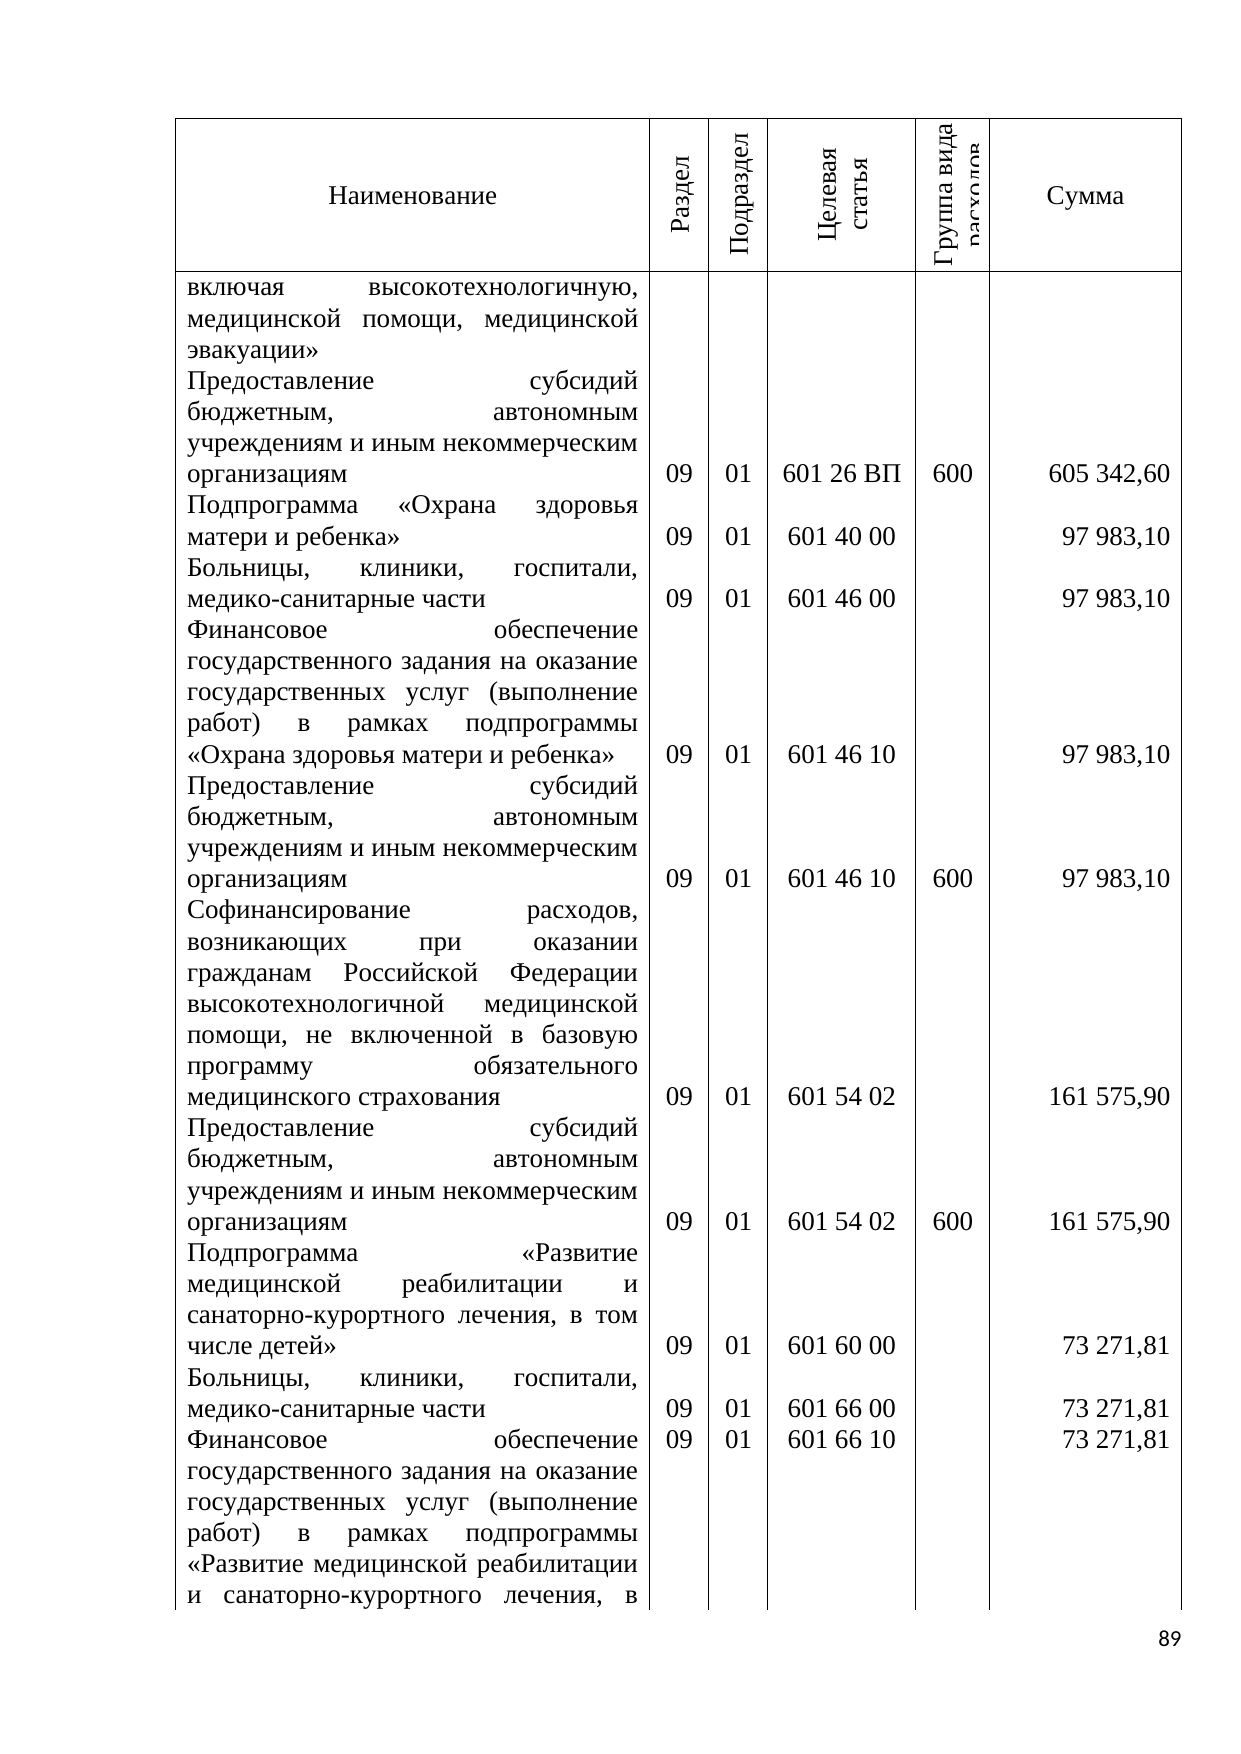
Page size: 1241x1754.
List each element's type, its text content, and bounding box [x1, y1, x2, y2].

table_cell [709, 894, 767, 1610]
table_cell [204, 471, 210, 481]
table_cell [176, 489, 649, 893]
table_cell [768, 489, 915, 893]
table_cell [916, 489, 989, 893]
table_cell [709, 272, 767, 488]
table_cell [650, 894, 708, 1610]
table_header Подраздел [709, 119, 767, 271]
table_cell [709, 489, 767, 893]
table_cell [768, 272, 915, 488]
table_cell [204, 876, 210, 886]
table_header Наименование [176, 119, 649, 271]
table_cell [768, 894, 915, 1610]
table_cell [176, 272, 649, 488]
table_header Целевая статья [768, 119, 915, 271]
table_header Раздел [650, 119, 708, 271]
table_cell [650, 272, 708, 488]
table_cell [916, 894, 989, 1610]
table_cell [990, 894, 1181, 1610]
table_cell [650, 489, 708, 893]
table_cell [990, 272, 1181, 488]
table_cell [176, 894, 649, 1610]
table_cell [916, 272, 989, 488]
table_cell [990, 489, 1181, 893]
table_header Группа вида расходов [916, 119, 989, 271]
table_header Сумма [990, 119, 1181, 271]
